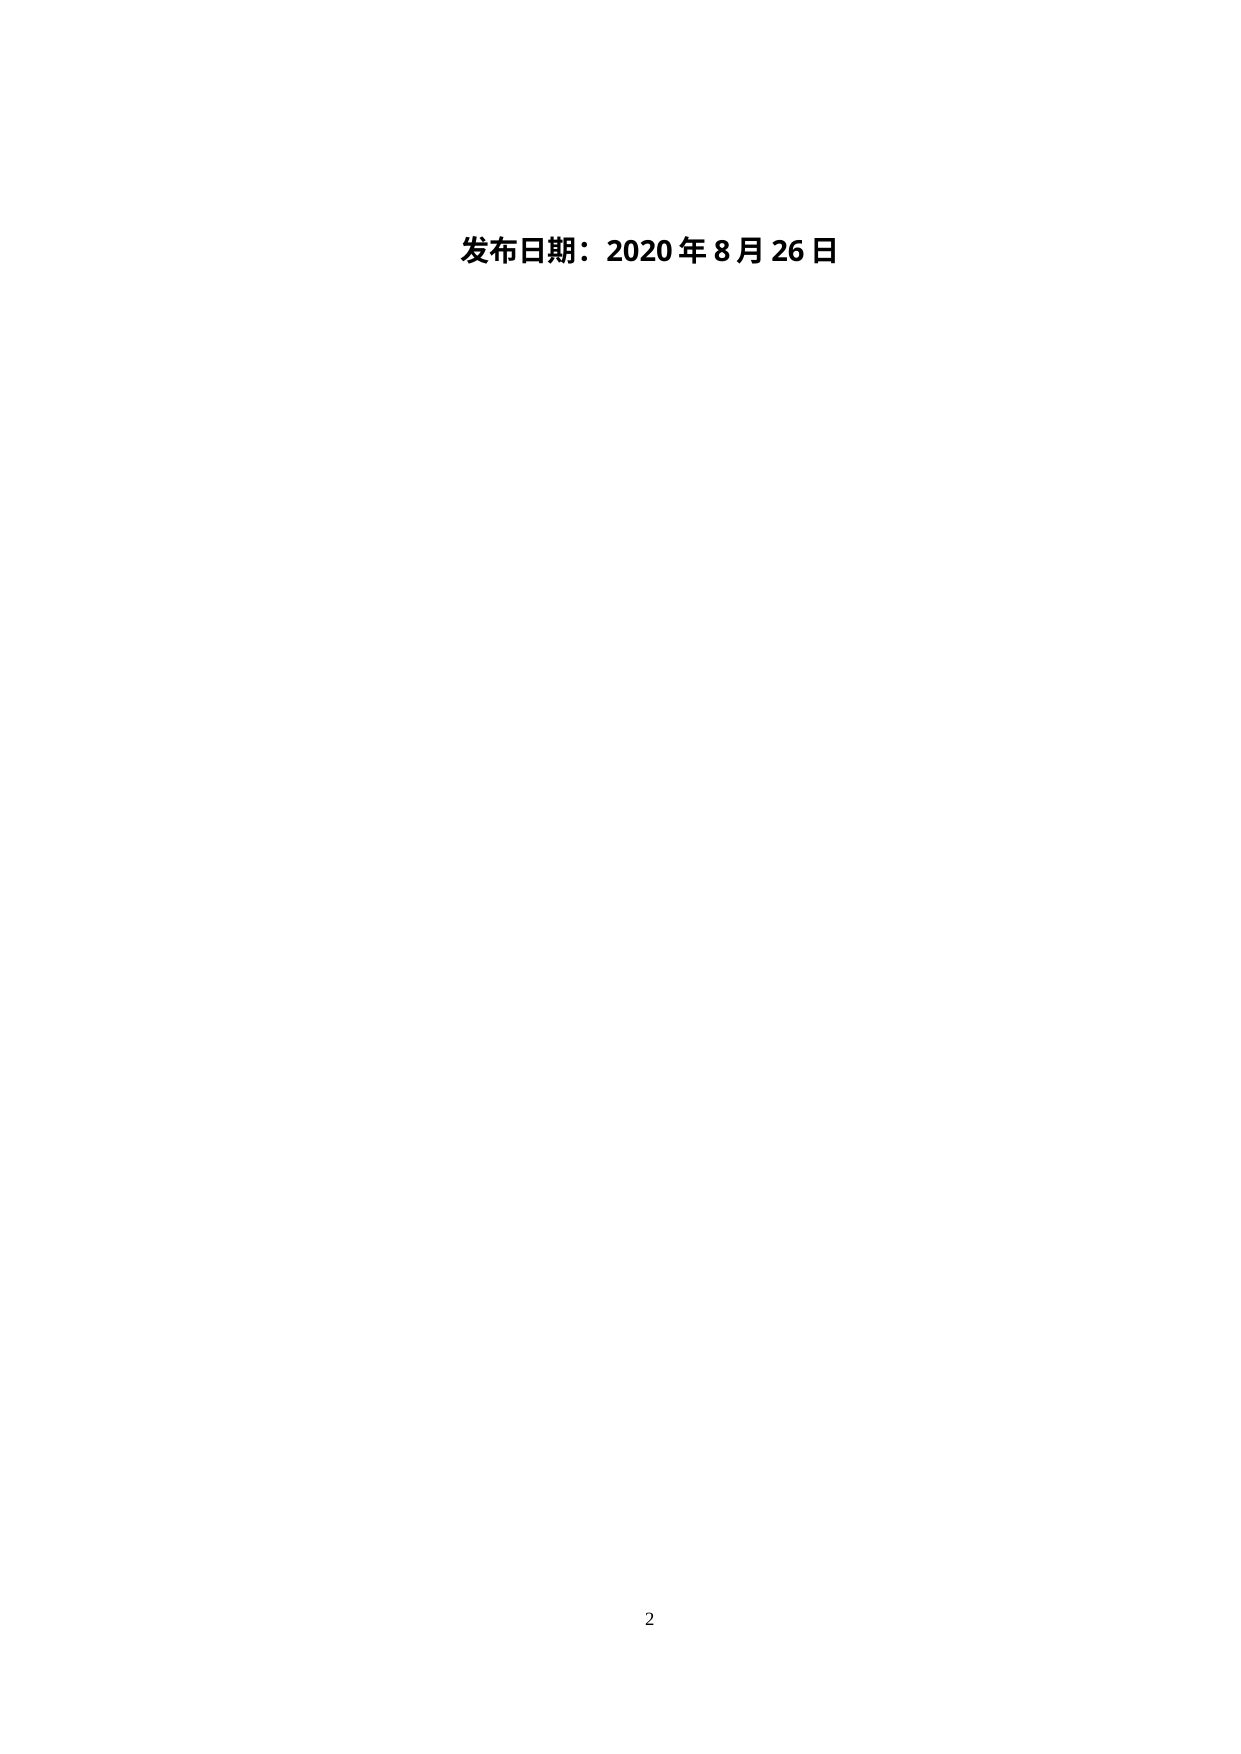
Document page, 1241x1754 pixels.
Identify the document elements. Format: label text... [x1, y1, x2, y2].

text 发布日期：2020年8月26日 [177, 216, 1122, 281]
